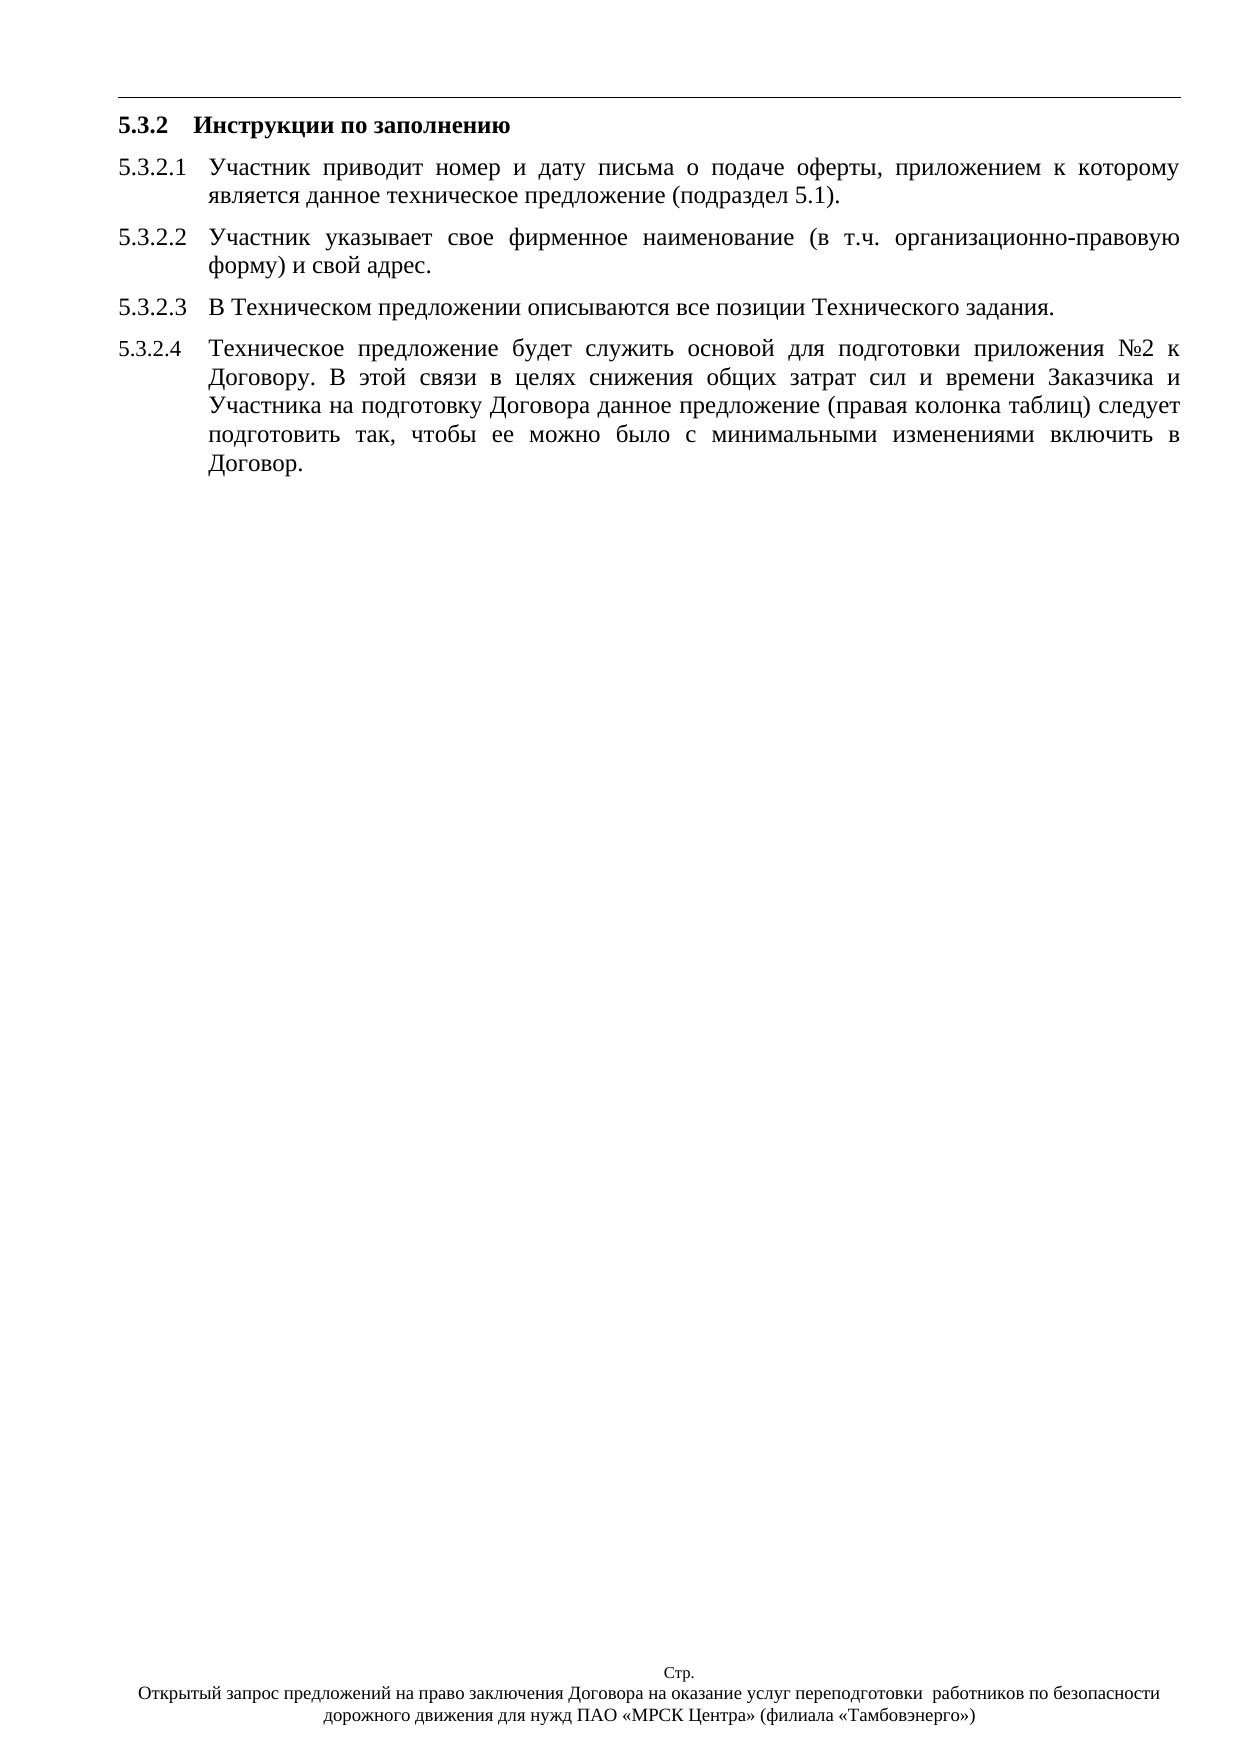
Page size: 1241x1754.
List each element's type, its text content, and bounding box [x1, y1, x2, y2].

list Техническое предложение будет служить основой для подготовки приложения №2 к Договору. В этой связи в целях снижения общих затрат сил и времени Заказчика и Участника на подготовку Договора данное предложение (правая колонка таблиц) следует подготовить так, чтобы ее можно было с минимальными изменениями включить в Договор. [118, 333, 1181, 477]
list В Техническом предложении описываются все позиции Технического задания. [118, 292, 1181, 321]
list Участник приводит номер и дату письма о подаче оферты, приложением к которому является данное техническое предложение (подраздел 5.1). [118, 152, 1181, 209]
subtitle Инструкции по заполнению [118, 111, 1181, 139]
list Участник указывает свое фирменное наименование (в т.ч. организационно-правовую форму) и свой адрес. [118, 222, 1181, 279]
